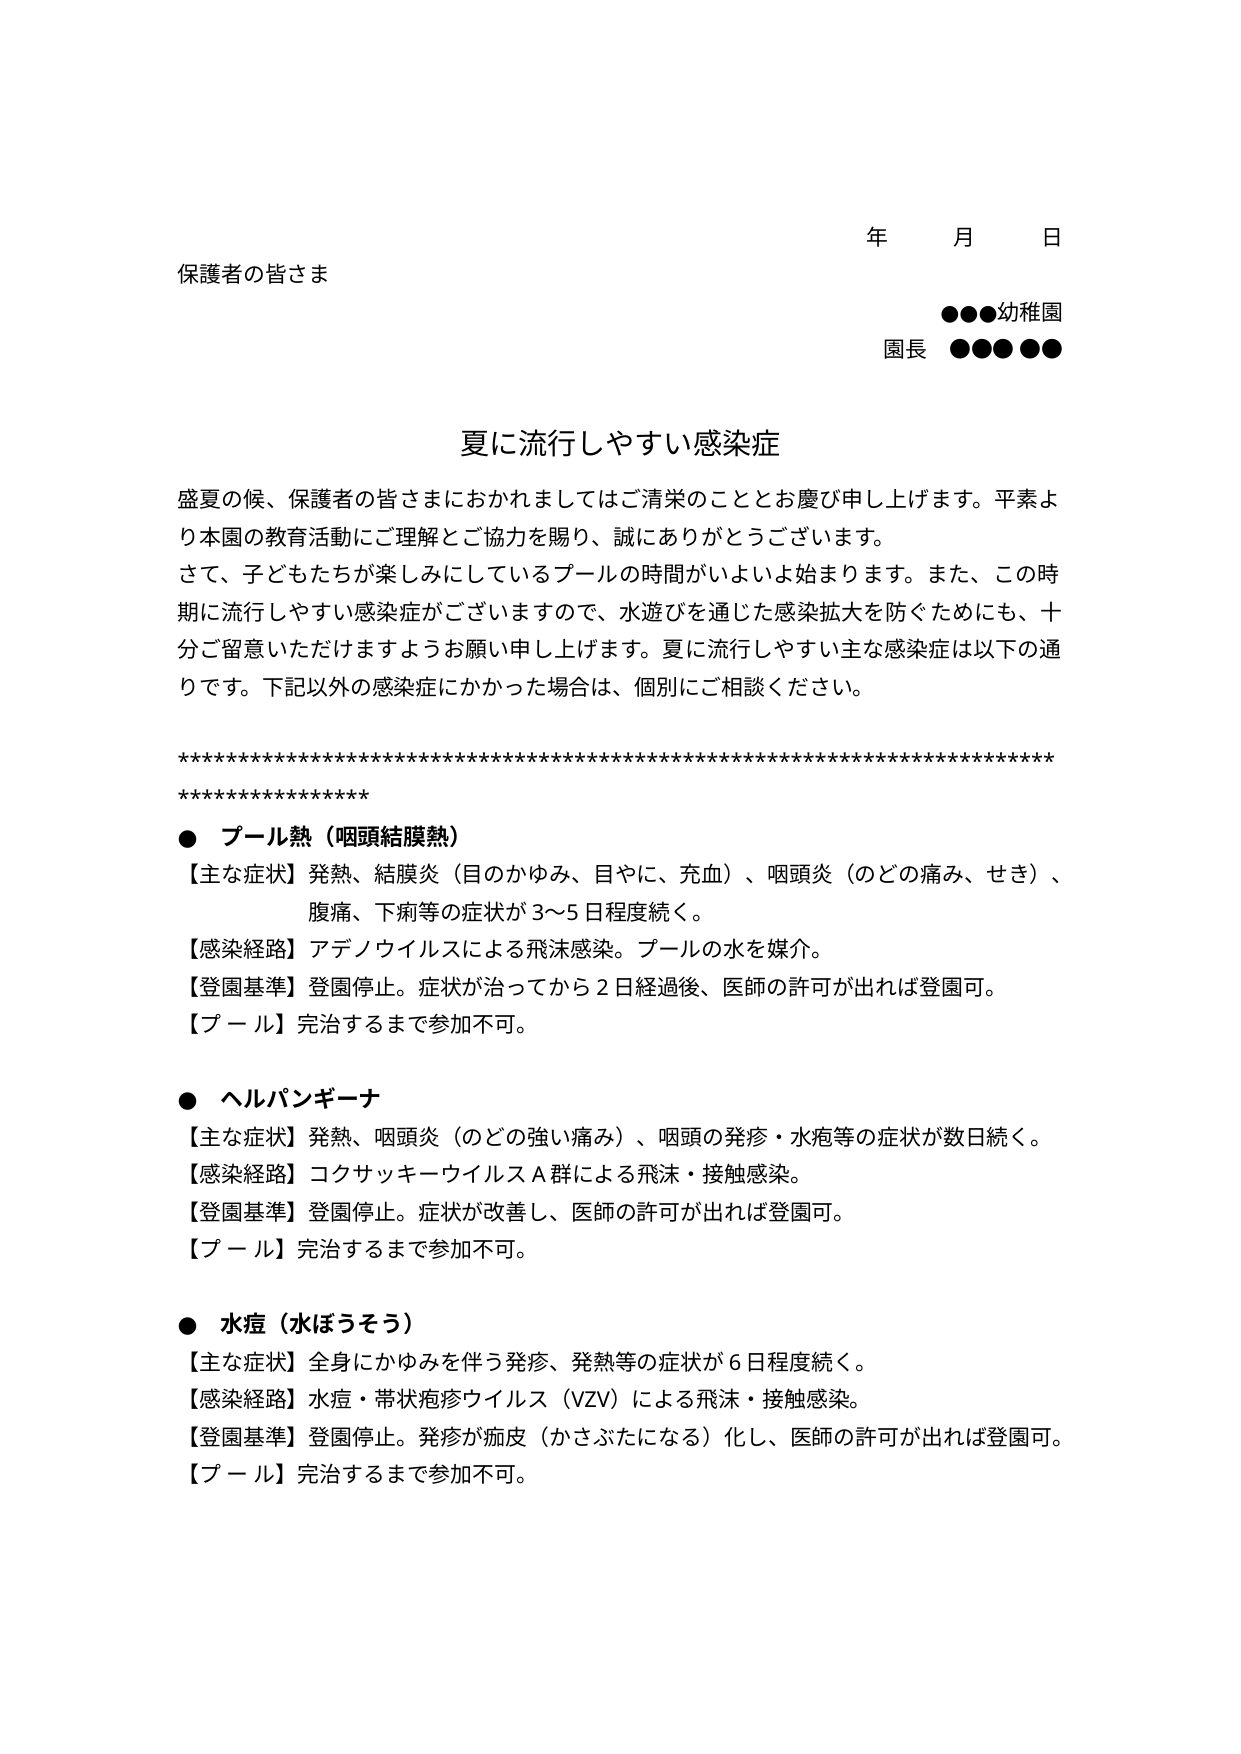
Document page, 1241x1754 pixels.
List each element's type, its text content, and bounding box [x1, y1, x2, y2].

text 夏に流行しやすい感染症 [177, 404, 1063, 479]
text ● 水痘（水ぼうそう） [177, 1304, 1063, 1342]
text 【プール】完治するまで参加不可。 [177, 1004, 1063, 1042]
text 盛夏の候、保護者の皆さまにおかれましてはご清栄のこととお慶び申し上げます。平素より本園の教育活動にご理解とご協力を賜り、誠にありがとうございます。 [177, 479, 1063, 554]
text さて、子どもたちが楽しみにしているプールの時間がいよいよ始まります。また、この時期に流行しやすい感染症がございますので、水遊びを通じた感染拡大を防ぐためにも、十分ご留意いただけますようお願い申し上げます。夏に流行しやすい主な感染症は以下の通りです。下記以外の感染症にかかった場合は、個別にご相談ください。 [177, 554, 1063, 704]
text 年 月 日 [177, 217, 1063, 254]
text 【感染経路】コクサッキーウイルスA群による飛沫・接触感染。 [177, 1154, 1063, 1192]
text ●●●幼稚園 [177, 292, 1063, 329]
text ***************************************************************************************** [177, 742, 1063, 817]
text 【プール】完治するまで参加不可。 [177, 1229, 1063, 1267]
text 保護者の皆さま [177, 254, 1063, 292]
text 【感染経路】水痘・帯状疱疹ウイルス（VZV）による飛沫・接触感染。 [177, 1379, 1063, 1417]
text 【プール】完治するまで参加不可。 [177, 1454, 1063, 1492]
text 【登園基準】登園停止。症状が治ってから2日経過後、医師の許可が出れば登園可。 [177, 967, 1063, 1004]
text 【登園基準】登園停止。発疹が痂皮（かさぶたになる）化し、医師の許可が出れば登園可。 [177, 1417, 1063, 1454]
text ● プール熱（咽頭結膜熱） [177, 817, 1063, 854]
text 【主な症状】全身にかゆみを伴う発疹、発熱等の症状が6日程度続く。 [177, 1342, 1063, 1379]
text 【主な症状】発熱、咽頭炎（のどの強い痛み）、咽頭の発疹・水疱等の症状が数日続く。 [177, 1117, 1063, 1154]
text 【主な症状】発熱、結膜炎（目のかゆみ、目やに、充血）、咽頭炎（のどの痛み、せき）、 [177, 854, 1063, 892]
text ● ヘルパンギーナ [177, 1079, 1063, 1117]
text 【感染経路】アデノウイルスによる飛沫感染。プールの水を媒介。 [177, 929, 1063, 967]
text 腹痛、下痢等の症状が3～5日程度続く。 [177, 892, 1063, 929]
text 園長 ●●● ●● [177, 329, 1063, 367]
text 【登園基準】登園停止。症状が改善し、医師の許可が出れば登園可。 [177, 1192, 1063, 1229]
